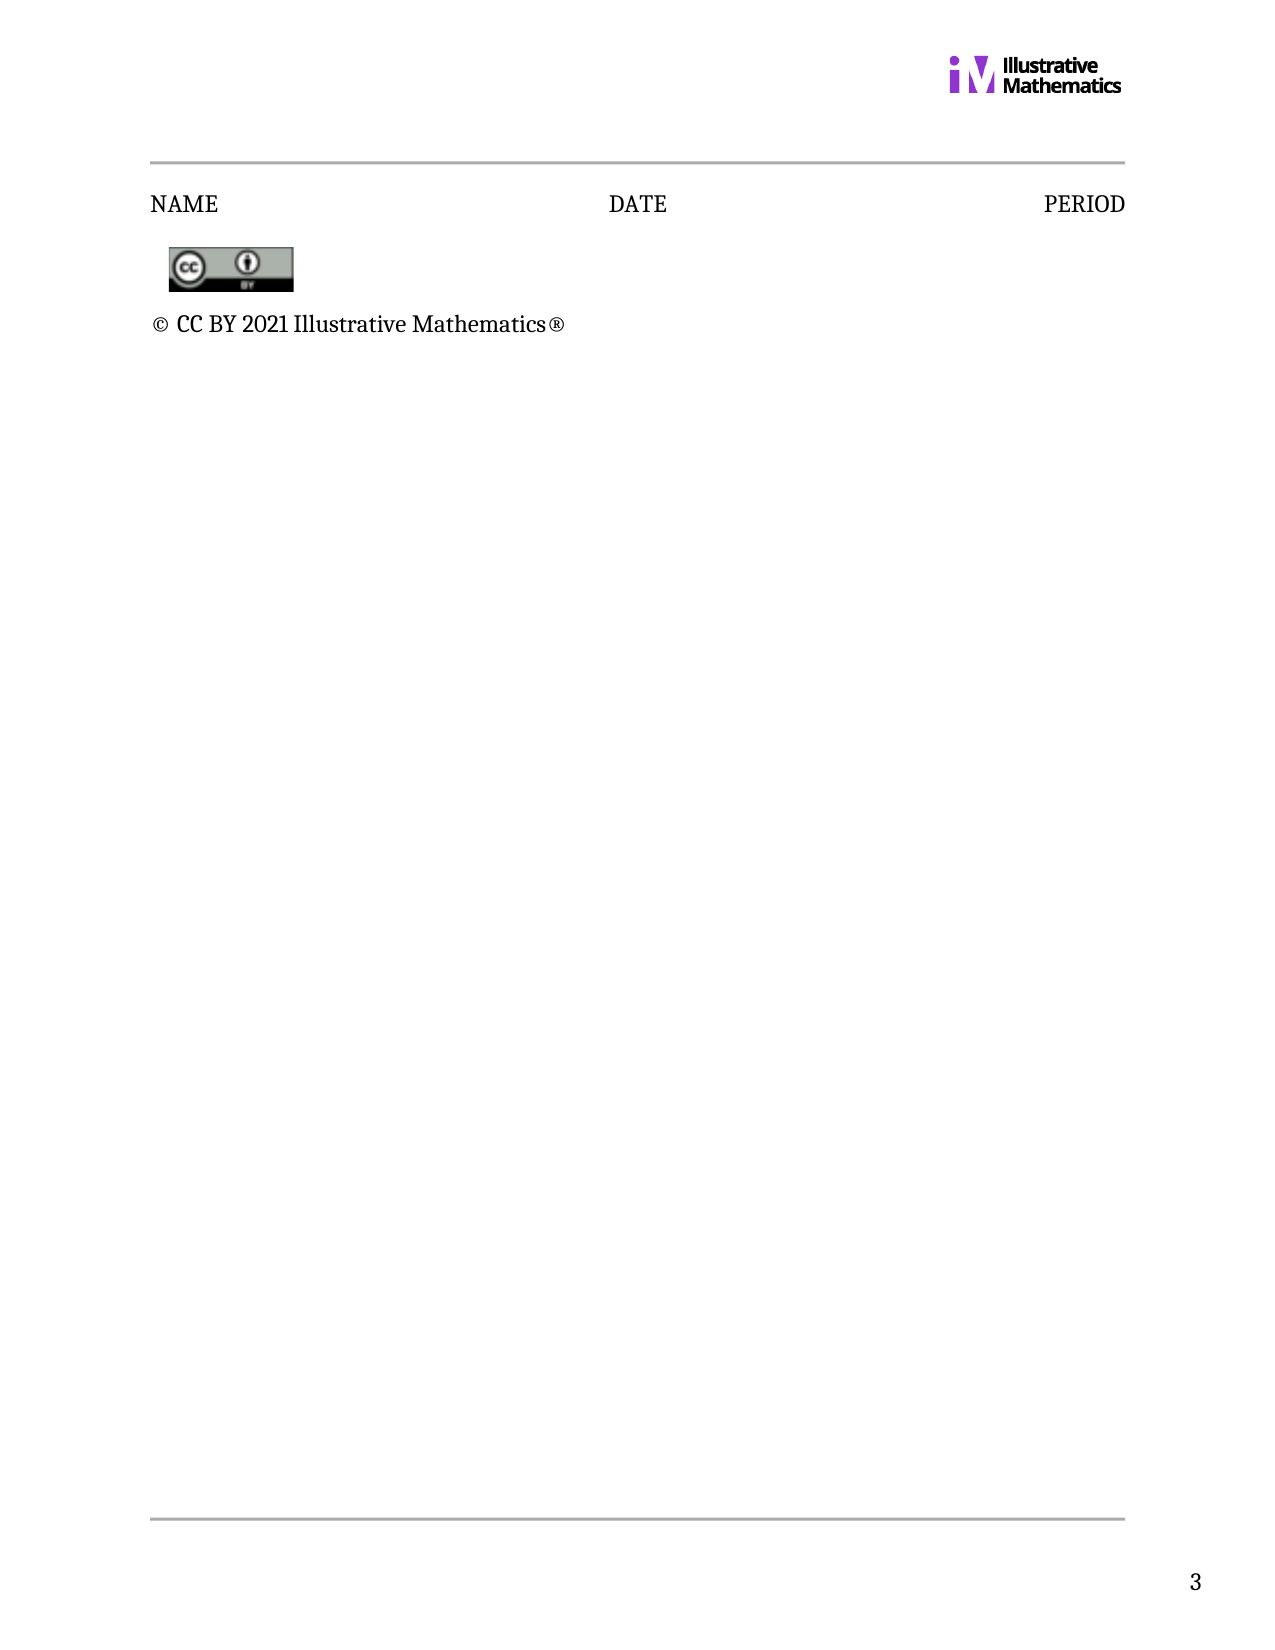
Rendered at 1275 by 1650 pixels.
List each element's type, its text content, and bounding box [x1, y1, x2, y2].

text © CC BY 2021 Illustrative Mathematics® [150, 310, 1125, 339]
picture [949, 55, 1121, 93]
picture [168, 247, 294, 292]
